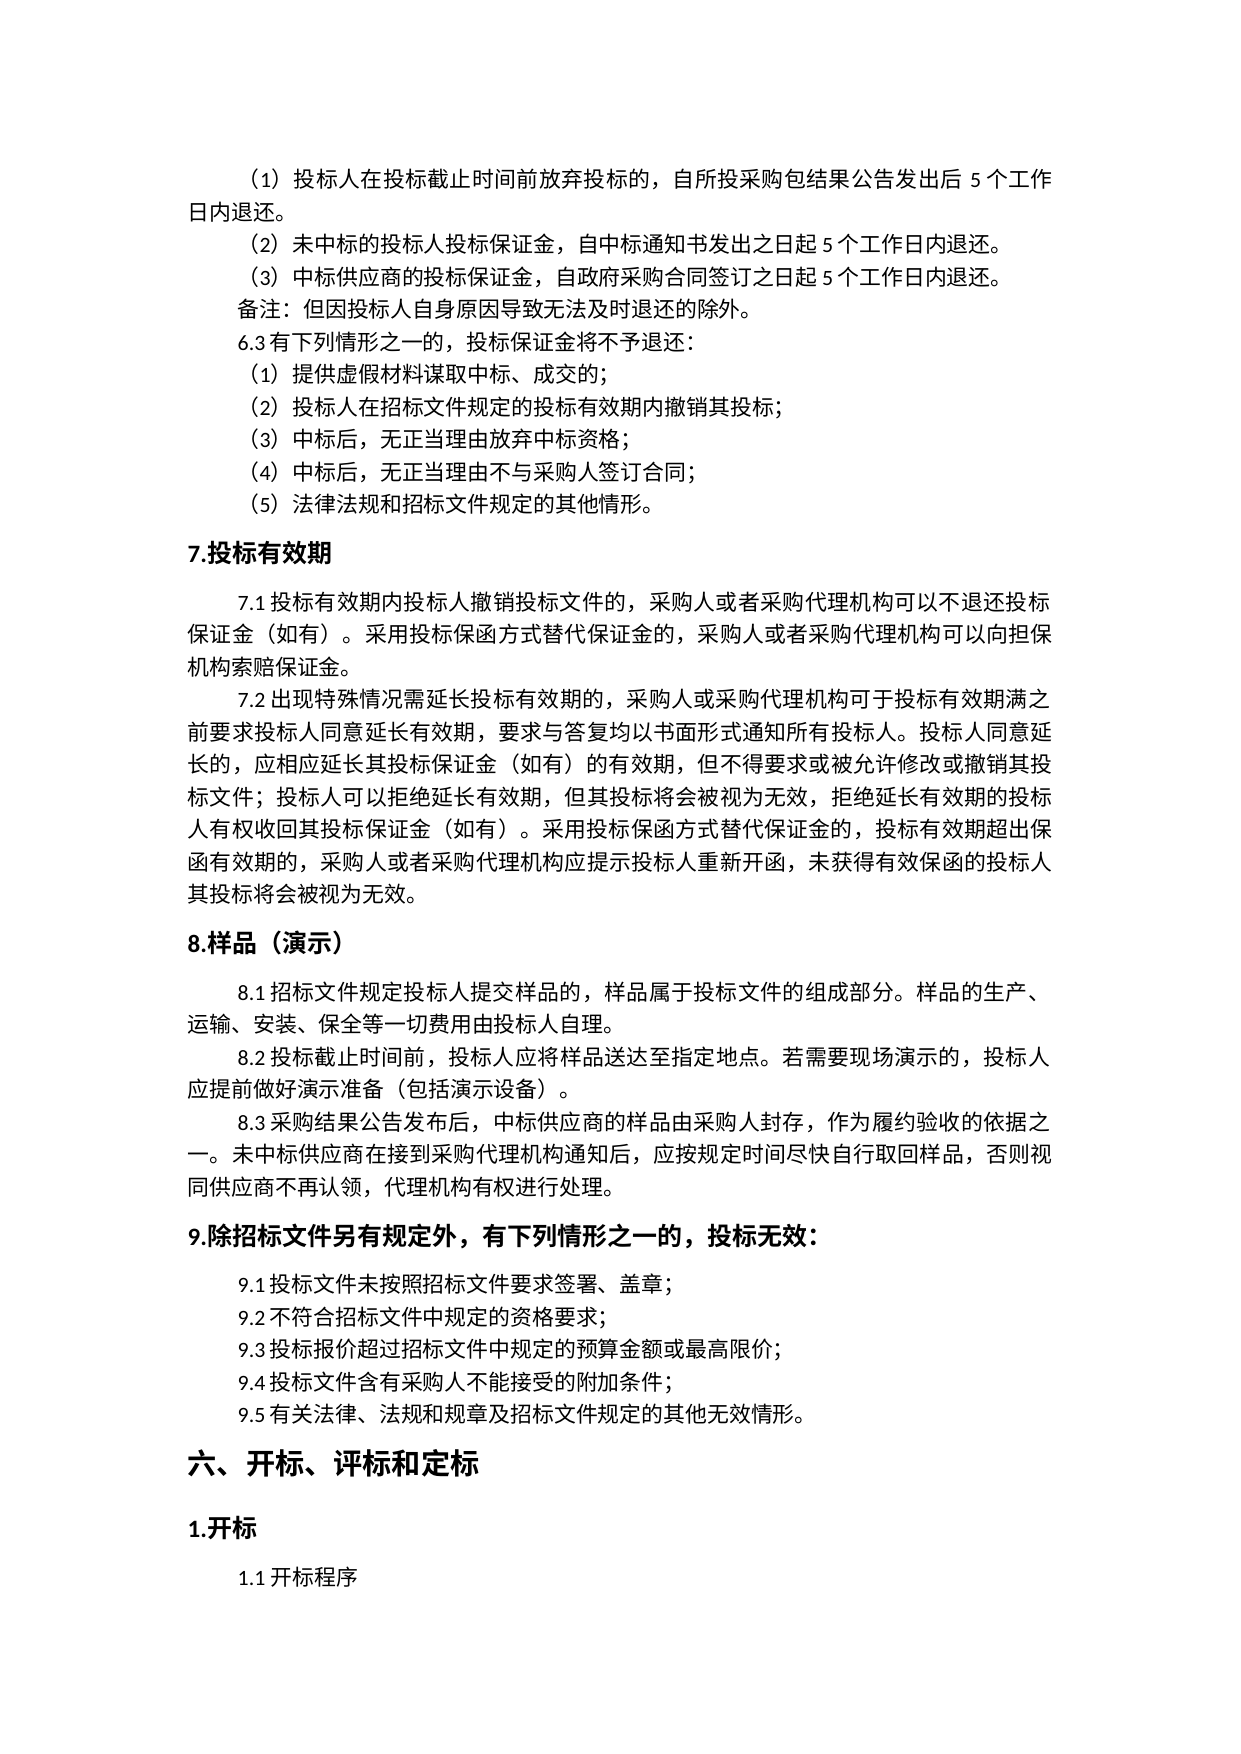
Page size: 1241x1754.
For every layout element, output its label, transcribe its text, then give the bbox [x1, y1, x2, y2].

text （5）法律法规和招标文件规定的其他情形。 [187, 487, 1053, 519]
text 9.4投标文件含有采购人不能接受的附加条件； [187, 1364, 1053, 1397]
text （2）投标人在招标文件规定的投标有效期内撤销其投标； [187, 389, 1053, 422]
text 7.1投标有效期内投标人撤销投标文件的，采购人或者采购代理机构可以不退还投标保证金（如有）。采用投标保函方式替代保证金的，采购人或者采购代理机构可以向担保机构索赔保证金。 [187, 584, 1053, 682]
text 备注：但因投标人自身原因导致无法及时退还的除外。 [187, 292, 1053, 324]
text 1.开标 [187, 1494, 1053, 1559]
text 8.2投标截止时间前，投标人应将样品送达至指定地点。若需要现场演示的，投标人应提前做好演示准备（包括演示设备）。 [187, 1039, 1053, 1104]
text 9.5有关法律、法规和规章及招标文件规定的其他无效情形。 [187, 1397, 1053, 1429]
text 7.2出现特殊情况需延长投标有效期的，采购人或采购代理机构可于投标有效期满之前要求投标人同意延长有效期，要求与答复均以书面形式通知所有投标人。投标人同意延长的，应相应延长其投标保证金（如有）的有效期，但不得要求或被允许修改或撤销其投标文件；投标人可以拒绝延长有效期，但其投标将会被视为无效，拒绝延长有效期的投标人有权收回其投标保证金（如有）。采用投标保函方式替代保证金的，投标有效期超出保函有效期的，采购人或者采购代理机构应提示投标人重新开函，未获得有效保函的投标人其投标将会被视为无效。 [187, 682, 1053, 909]
text 8.样品（演示） [187, 909, 1053, 974]
text （4）中标后，无正当理由不与采购人签订合同； [187, 454, 1053, 487]
text （1）提供虚假材料谋取中标、成交的； [187, 357, 1053, 389]
text 7.投标有效期 [187, 519, 1053, 584]
text 六、开标、评标和定标 [187, 1429, 1053, 1494]
text 9.1投标文件未按照招标文件要求签署、盖章； [187, 1267, 1053, 1299]
text 8.3采购结果公告发布后，中标供应商的样品由采购人封存，作为履约验收的依据之一。未中标供应商在接到采购代理机构通知后，应按规定时间尽快自行取回样品，否则视同供应商不再认领，代理机构有权进行处理。 [187, 1104, 1053, 1202]
text 6.3有下列情形之一的，投标保证金将不予退还： [187, 324, 1053, 357]
text 9.3投标报价超过招标文件中规定的预算金额或最高限价； [187, 1332, 1053, 1364]
text 8.1招标文件规定投标人提交样品的，样品属于投标文件的组成部分。样品的生产、运输、安装、保全等一切费用由投标人自理。 [187, 974, 1053, 1039]
text 9.2不符合招标文件中规定的资格要求； [187, 1299, 1053, 1332]
text 1.1 开标程序 [187, 1559, 1053, 1592]
text （1）投标人在投标截止时间前放弃投标的，自所投采购包结果公告发出后5个工作日内退还。 [187, 162, 1053, 227]
text （3）中标后，无正当理由放弃中标资格； [187, 422, 1053, 454]
text （3）中标供应商的投标保证金，自政府采购合同签订之日起5个工作日内退还。 [187, 259, 1053, 292]
text （2）未中标的投标人投标保证金，自中标通知书发出之日起5个工作日内退还。 [187, 227, 1053, 259]
text 9.除招标文件另有规定外，有下列情形之一的，投标无效： [187, 1202, 1053, 1267]
